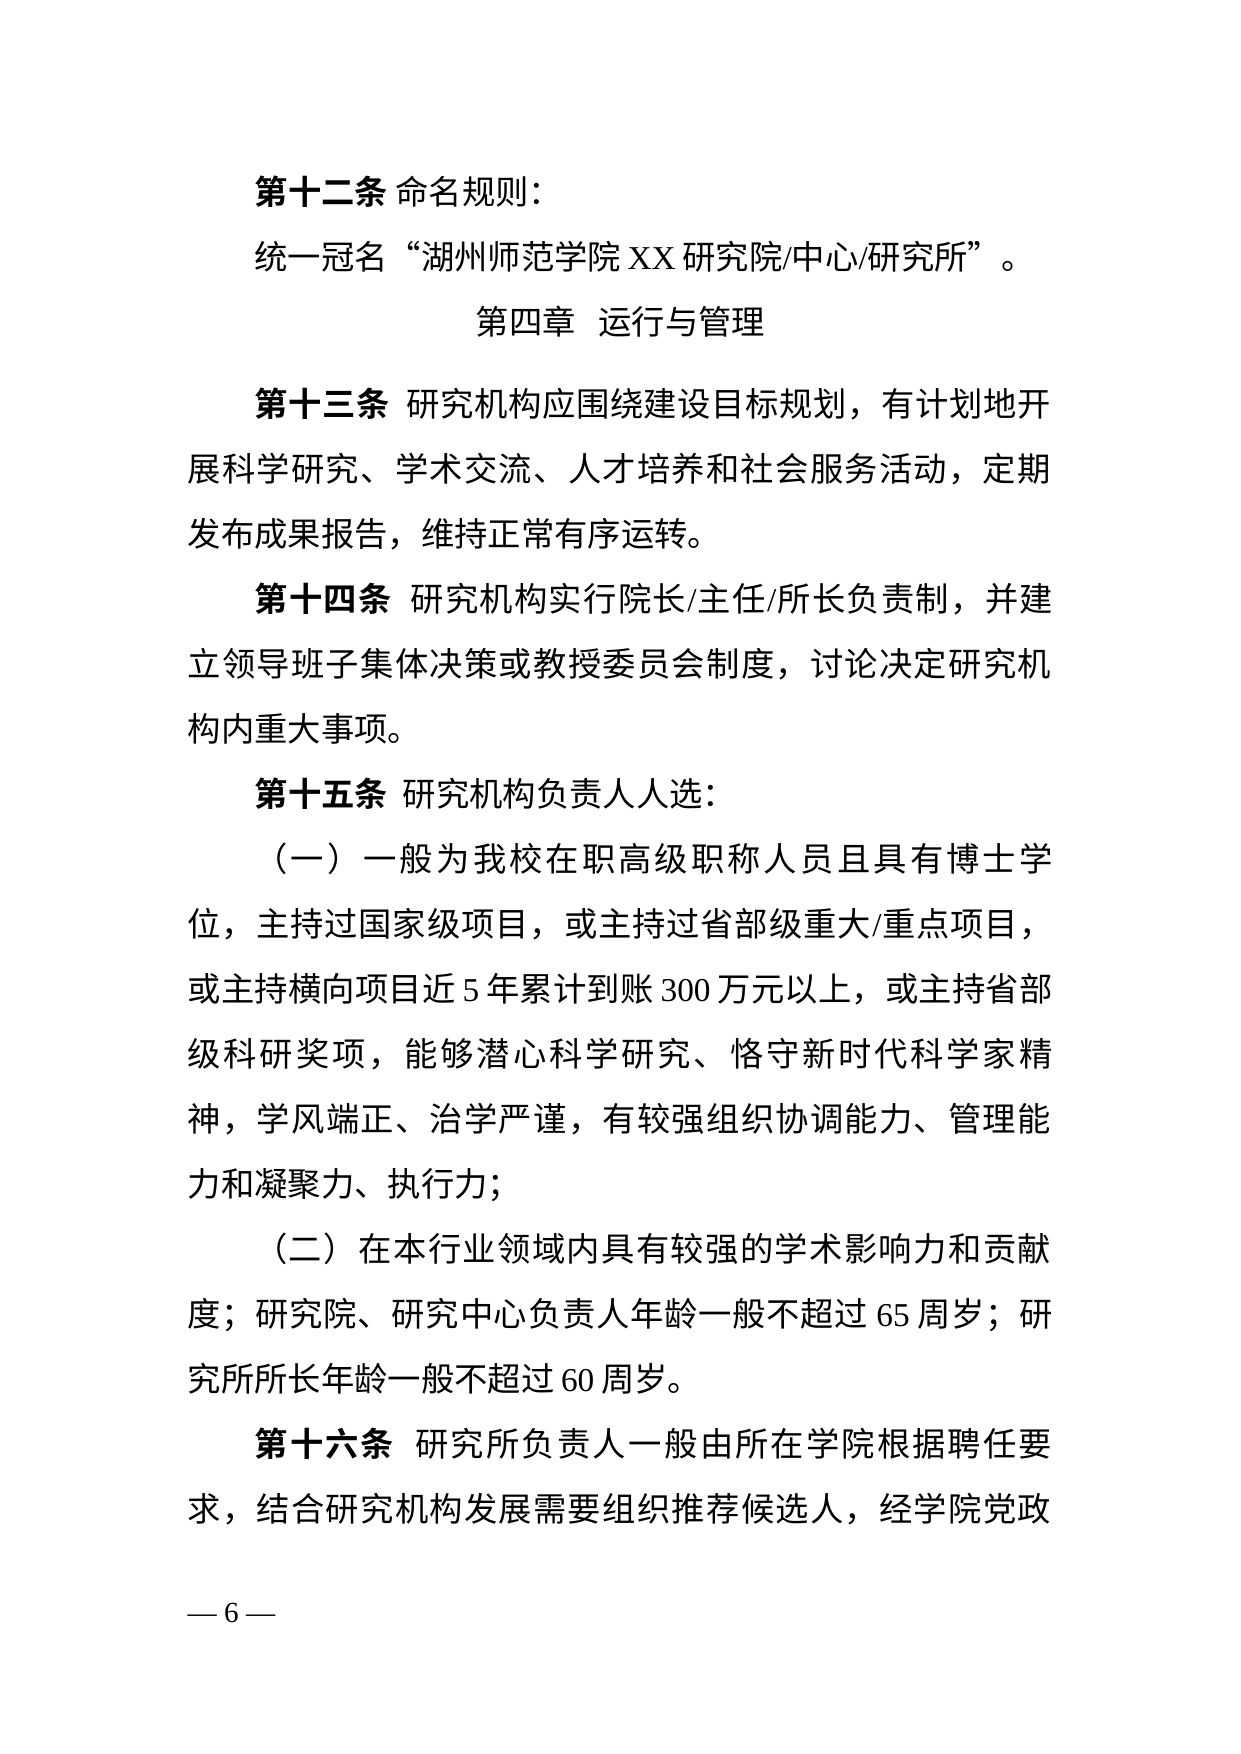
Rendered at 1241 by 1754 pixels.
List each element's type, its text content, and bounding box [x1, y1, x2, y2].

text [187, 1409, 1053, 1539]
text 第四章 运行与管理 [187, 288, 1053, 353]
text （二）在本行业领域内具有较强的学术影响力和贡献度；研究院、研究中心负责人年龄一般不超过65周岁；研究所所长年龄一般不超过60周岁。 [187, 1214, 1053, 1409]
text （一）一般为我校在职高级职称人员且具有博士学位，主持过国家级项目，或主持过省部级重大/重点项目，或主持横向项目近5年累计到账300万元以上，或主持省部级科研奖项，能够潜心科学研究、恪守新时代科学家精神，学风端正、治学严谨，有较强组织协调能力、管理能力和凝聚力、执行力； [187, 824, 1053, 1214]
text 统一冠名“湖州师范学院XX研究院/中心/研究所”。 [187, 223, 1053, 288]
text 第十三条 研究机构应围绕建设目标规划，有计划地开展科学研究、学术交流、人才培养和社会服务活动，定期发布成果报告，维持正常有序运转。 [187, 369, 1053, 564]
text 第十四条 研究机构实行院长/主任/所长负责制，并建立领导班子集体决策或教授委员会制度，讨论决定研究机构内重大事项。 [187, 564, 1053, 759]
text 第十二条 命名规则： [187, 158, 1053, 223]
text 第十五条 研究机构负责人人选： [187, 759, 1053, 824]
